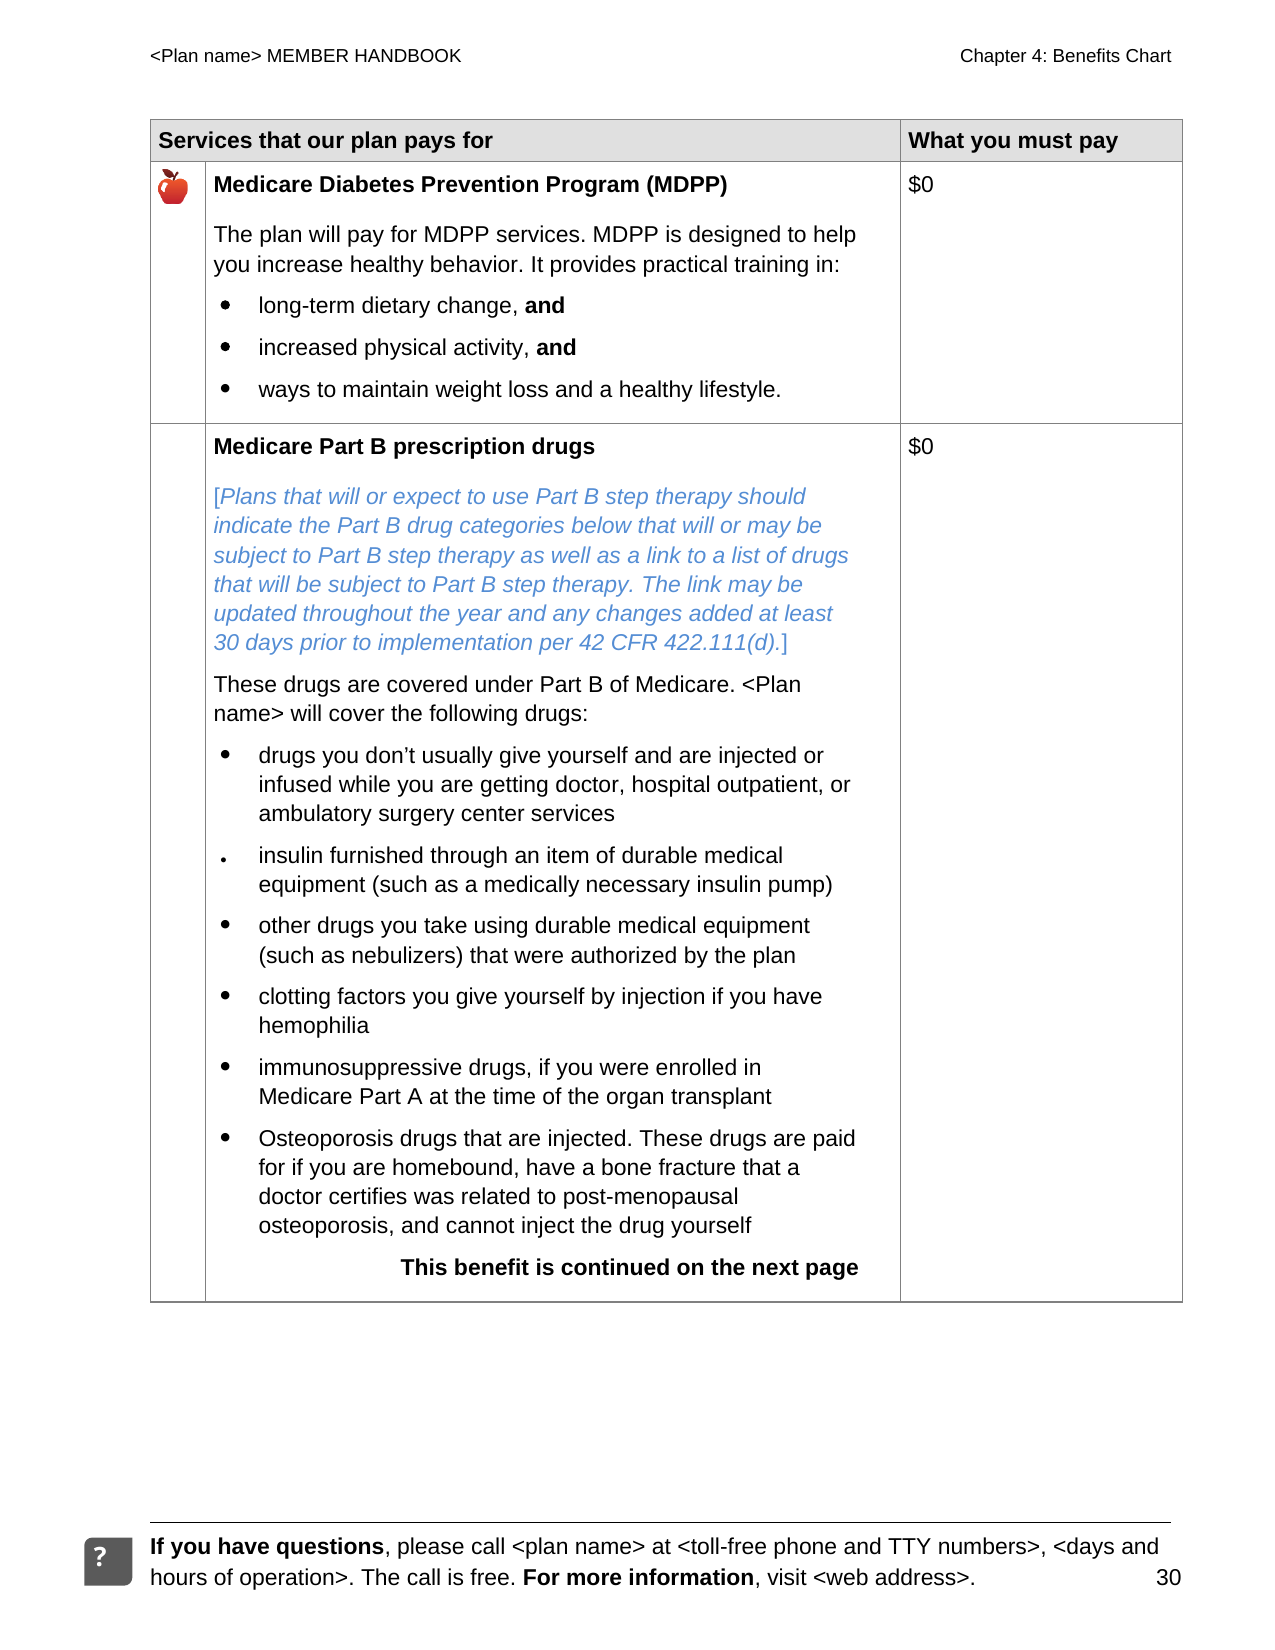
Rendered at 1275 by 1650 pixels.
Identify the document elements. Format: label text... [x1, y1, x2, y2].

table_cell [151, 424, 205, 1301]
picture [158, 169, 188, 204]
table_cell Medicare Part B prescription drugs [Plans that will or expect to use Part B step therapy should indicate the Part B drug categories below that will or may be subject to Part B step therapy as well as a link to a list of drugs that will be subject to Part B step therapy. The link may be updated throughout the year and any changes added at least 30 days prior to implementation per 42 CFR 422.111(d).] These drugs are covered under Part B of Medicare. <Plan name> will cover the following drugs: drugs you don’t usually give yourself and are injected or infused while you are getting doctor, hospital outpatient, or ambulatory surgery center services insulin furnished through an item of durable medical equipment (such as a medically necessary insulin pump) other drugs you take using durable medical equipment (such as nebulizers) that were authorized by the plan clotting factors you give yourself by injection if you have hemophilia immunosuppressive drugs, if you were enrolled in Medicare Part A at the time of the organ transplant Osteoporosis drugs that are injected. These drugs are paid for if you are homebound, have a bone fracture that a doctor certifies was related to post-menopausal osteoporosis, and cannot inject the drug yourself This benefit is continued on the next page [206, 424, 900, 1301]
table_header Services that our plan pays for [151, 120, 900, 161]
table_header What you must pay [901, 120, 1182, 161]
table_cell $0 [901, 424, 1182, 1301]
table_cell Medicare Diabetes Prevention Program (MDPP) The plan will pay for MDPP services. MDPP is designed to help you increase healthy behavior. It provides practical training in: long-term dietary change, and increased physical activity, and ways to maintain weight loss and a healthy lifestyle. [206, 162, 900, 423]
table_cell $0 [901, 162, 1182, 423]
table_cell [151, 162, 205, 423]
